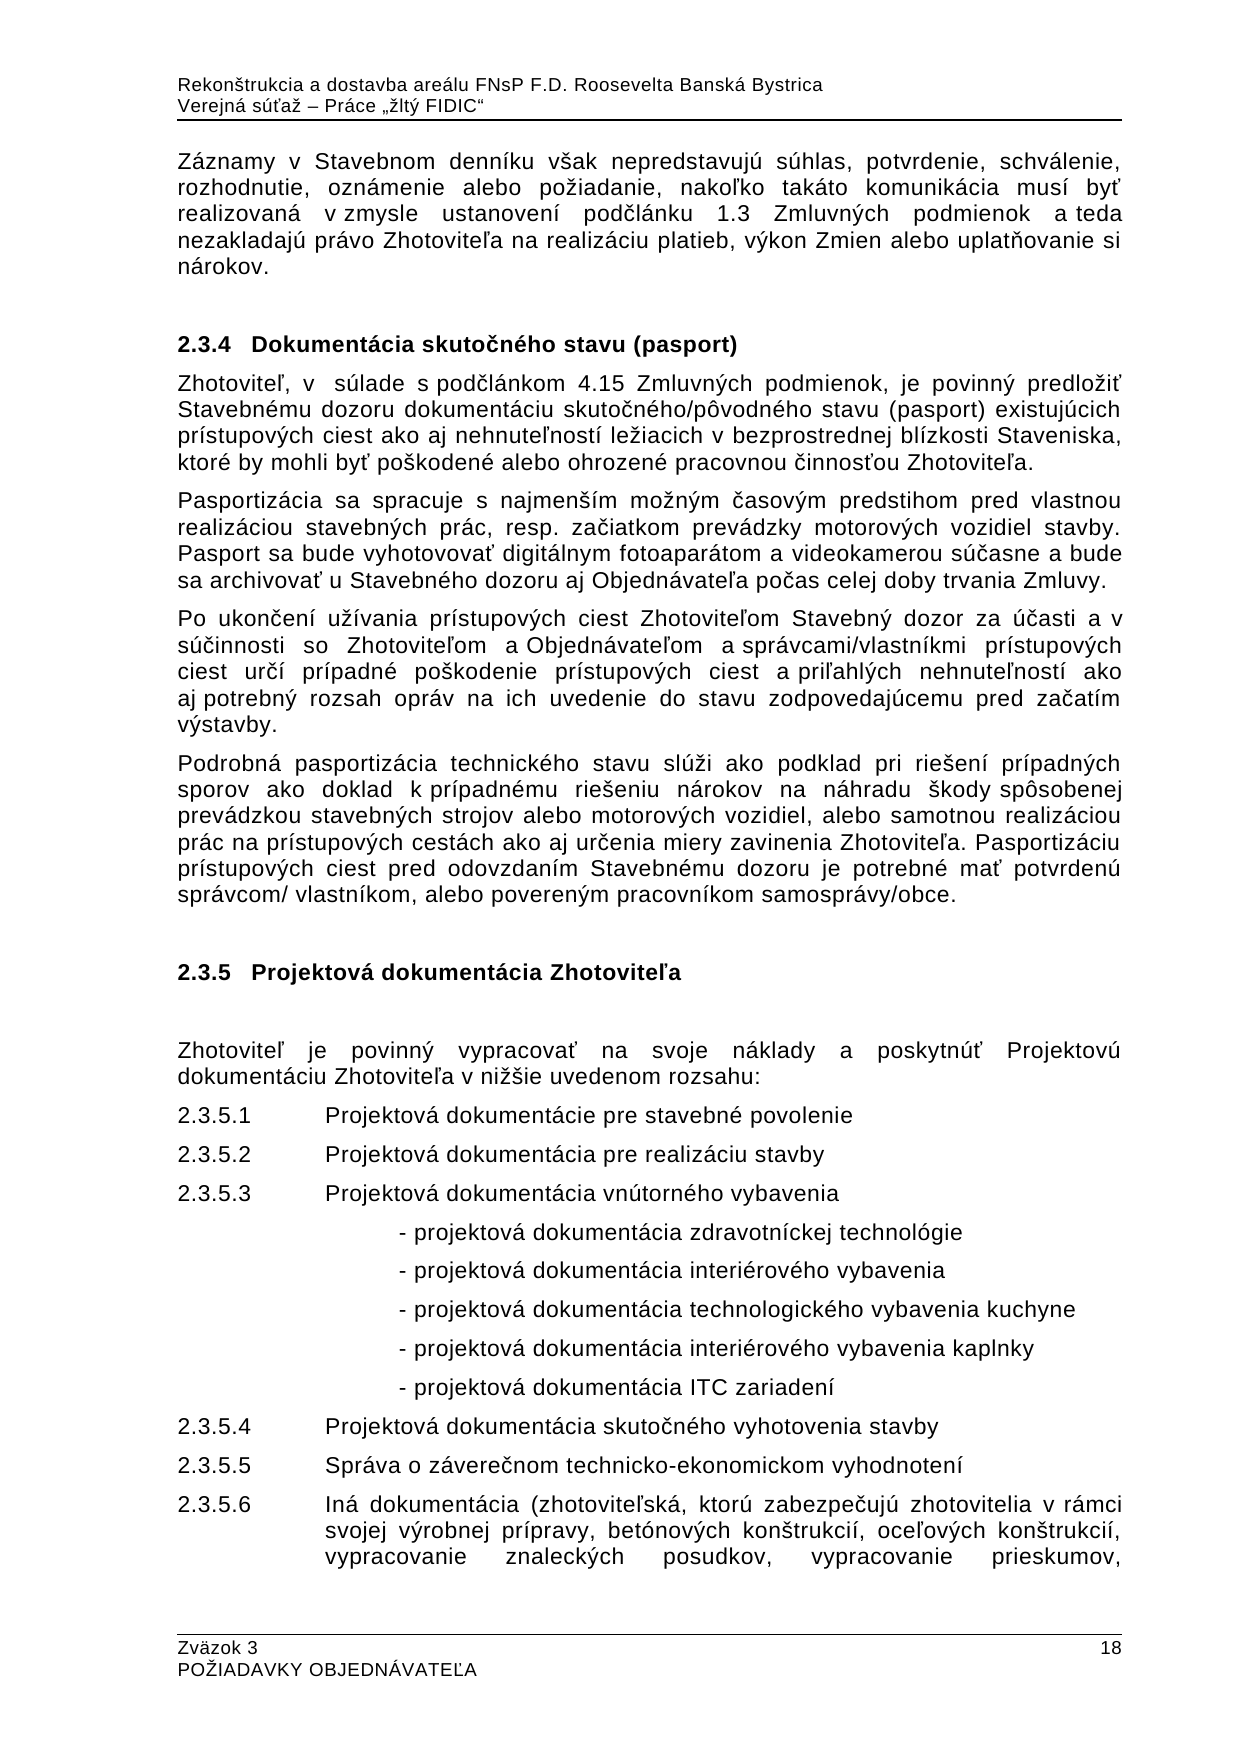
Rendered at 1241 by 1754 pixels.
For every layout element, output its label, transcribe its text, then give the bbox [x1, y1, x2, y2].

text Zhotoviteľ je povinný vypracovať na svoje náklady a poskytnúť Projektovú dokumentáciu Zhotoviteľa v nižšie uvedenom rozsahu: [177, 1037, 1122, 1089]
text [177, 1491, 1122, 1570]
text 2.3.5.5 Správa o záverečnom technicko-ekonomickom vyhodnotení [177, 1452, 1122, 1478]
text - projektová dokumentácia interiérového vybavenia [177, 1257, 1122, 1284]
text Po ukončení užívania prístupových ciest Zhotoviteľom Stavebný dozor za účasti a v súčinnosti so Zhotoviteľom a Objednávateľom a správcami/vlastníkmi prístupových ciest určí prípadné poškodenie prístupových ciest a priľahlých nehnuteľností ako aj potrebný rozsah opráv na ich uvedenie do stavu zodpovedajúcemu pred začatím výstavby. [177, 605, 1122, 737]
text 2.3.5.2 Projektová dokumentácia pre realizáciu stavby [177, 1141, 1122, 1167]
text - projektová dokumentácia ITC zariadení [177, 1374, 1122, 1400]
text Záznamy v Stavebnom denníku však nepredstavujú súhlas, potvrdenie, schválenie, rozhodnutie, oznámenie alebo požiadanie, nakoľko takáto komunikácia musí byť realizovaná v zmysle ustanovení podčlánku 1.3 Zmluvných podmienok a teda nezakladajú právo Zhotoviteľa na realizáciu platieb, výkon Zmien alebo uplatňovanie si nárokov. [177, 148, 1122, 279]
text Pasportizácia sa spracuje s najmenším možným časovým predstihom pred vlastnou realizáciou stavebných prác, resp. začiatkom prevádzky motorových vozidiel stavby. Pasport sa bude vyhotovovať digitálnym fotoaparátom a videokamerou súčasne a bude sa archivovať u Stavebného dozoru aj Objednávateľa počas celej doby trvania Zmluvy. [177, 487, 1122, 593]
subtitle 2.3.4 Dokumentácia skutočného stavu (pasport) [177, 331, 1122, 357]
text - projektová dokumentácia interiérového vybavenia kaplnky [177, 1335, 1122, 1362]
text 2.3.5.1 Projektová dokumentácie pre stavebné povolenie [177, 1102, 1122, 1128]
text Zhotoviteľ, v súlade s podčlánkom 4.15 Zmluvných podmienok, je povinný predložiť Stavebnému dozoru dokumentáciu skutočného/pôvodného stavu (pasport) existujúcich prístupových ciest ako aj nehnuteľností ležiacich v bezprostrednej blízkosti Staveniska, ktoré by mohli byť poškodené alebo ohrozené pracovnou činnosťou Zhotoviteľa. [177, 369, 1122, 475]
text - projektová dokumentácia zdravotníckej technológie [177, 1219, 1122, 1245]
text 2.3.5.4 Projektová dokumentácia skutočného vyhotovenia stavby [177, 1413, 1122, 1439]
text Podrobná pasportizácia technického stavu slúži ako podklad pri riešení prípadných sporov ako doklad k prípadnému riešeniu nárokov na náhradu škody spôsobenej prevádzkou stavebných strojov alebo motorových vozidiel, alebo samotnou realizáciou prác na prístupových cestách ako aj určenia miery zavinenia Zhotoviteľa. Pasportizáciu prístupových ciest pred odovzdaním Stavebnému dozoru je potrebné mať potvrdenú správcom/ vlastníkom, alebo povereným pracovníkom samosprávy/obce. [177, 750, 1122, 908]
text 2.3.5.3 Projektová dokumentácia vnútorného vybavenia [177, 1180, 1122, 1206]
text - projektová dokumentácia technologického vybavenia kuchyne [177, 1296, 1122, 1323]
subtitle 2.3.5 Projektová dokumentácia Zhotoviteľa [177, 959, 1122, 986]
